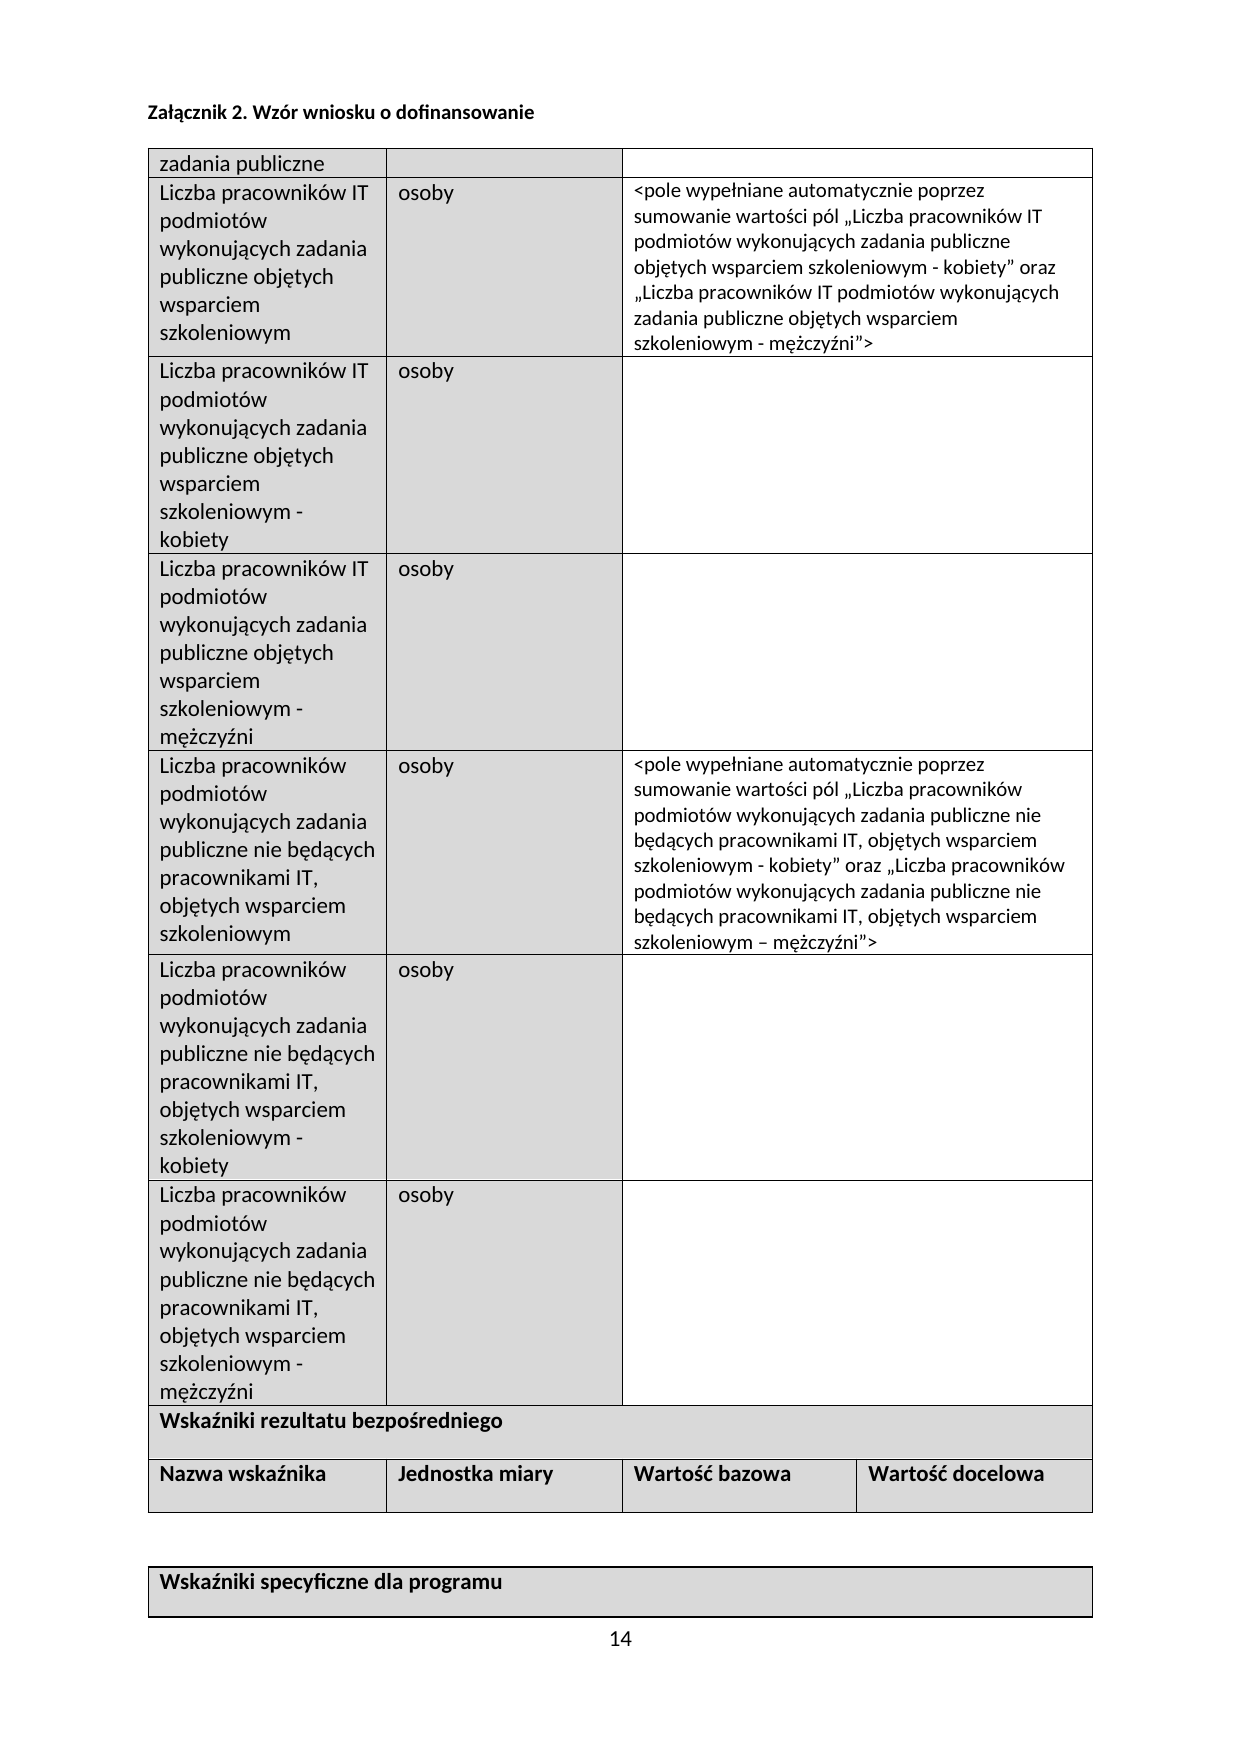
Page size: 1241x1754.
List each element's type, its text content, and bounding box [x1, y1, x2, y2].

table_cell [149, 149, 386, 177]
table_cell [623, 1181, 1092, 1405]
table_cell [623, 149, 1092, 177]
table_header Wskaźniki specyficzne dla programu [149, 1568, 1092, 1616]
table_cell Wartość docelowa [857, 1460, 1092, 1512]
table_cell Wartość bazowa [623, 1460, 856, 1512]
table_cell Liczba pracowników podmiotów wykonujących zadania publiczne nie będących pracownikami IT, objętych wsparciem szkoleniowym - kobiety [149, 955, 386, 1179]
table_cell szt. [387, 149, 622, 177]
table_cell Liczba pracowników IT podmiotów wykonujących zadania publiczne objętych wsparciem szkoleniowym [149, 178, 386, 356]
table_cell Liczba pracowników podmiotów wykonujących zadania publiczne nie będących pracownikami IT, objętych wsparciem szkoleniowym [149, 751, 386, 954]
table_cell osoby [387, 955, 622, 1179]
table_cell osoby [387, 554, 622, 750]
table_cell Wskaźniki rezultatu bezpośredniego [149, 1406, 1092, 1458]
table_cell [623, 554, 1092, 750]
table_cell Liczba pracowników podmiotów wykonujących zadania publiczne nie będących pracownikami IT, objętych wsparciem szkoleniowym - mężczyźni [149, 1181, 386, 1405]
table_cell [623, 357, 1092, 553]
table_cell osoby [387, 751, 622, 954]
table_cell <pole wypełniane automatycznie poprzez sumowanie wartości pól „Liczba pracowników podmiotów wykonujących zadania publiczne nie będących pracownikami IT, objętych wsparciem szkoleniowym - kobiety” oraz „Liczba pracowników podmiotów wykonujących zadania publiczne nie będących pracownikami IT, objętych wsparciem szkoleniowym – mężczyźni”> [623, 751, 1092, 954]
table_cell [623, 955, 1092, 1179]
table_cell Liczba pracowników IT podmiotów wykonujących zadania publiczne objętych wsparciem szkoleniowym - mężczyźni [149, 554, 386, 750]
table_cell osoby [387, 1181, 622, 1405]
table_cell <pole wypełniane automatycznie poprzez sumowanie wartości pól „Liczba pracowników IT podmiotów wykonujących zadania publiczne objętych wsparciem szkoleniowym - kobiety” oraz „Liczba pracowników IT podmiotów wykonujących zadania publiczne objętych wsparciem szkoleniowym - mężczyźni”> [623, 178, 1092, 356]
table_cell Liczba pracowników IT podmiotów wykonujących zadania publiczne objętych wsparciem szkoleniowym - kobiety [149, 357, 386, 553]
table_cell Nazwa wskaźnika [149, 1460, 386, 1512]
table_cell osoby [387, 357, 622, 553]
table_cell Jednostka miary [387, 1460, 622, 1512]
table_cell osoby [387, 178, 622, 356]
